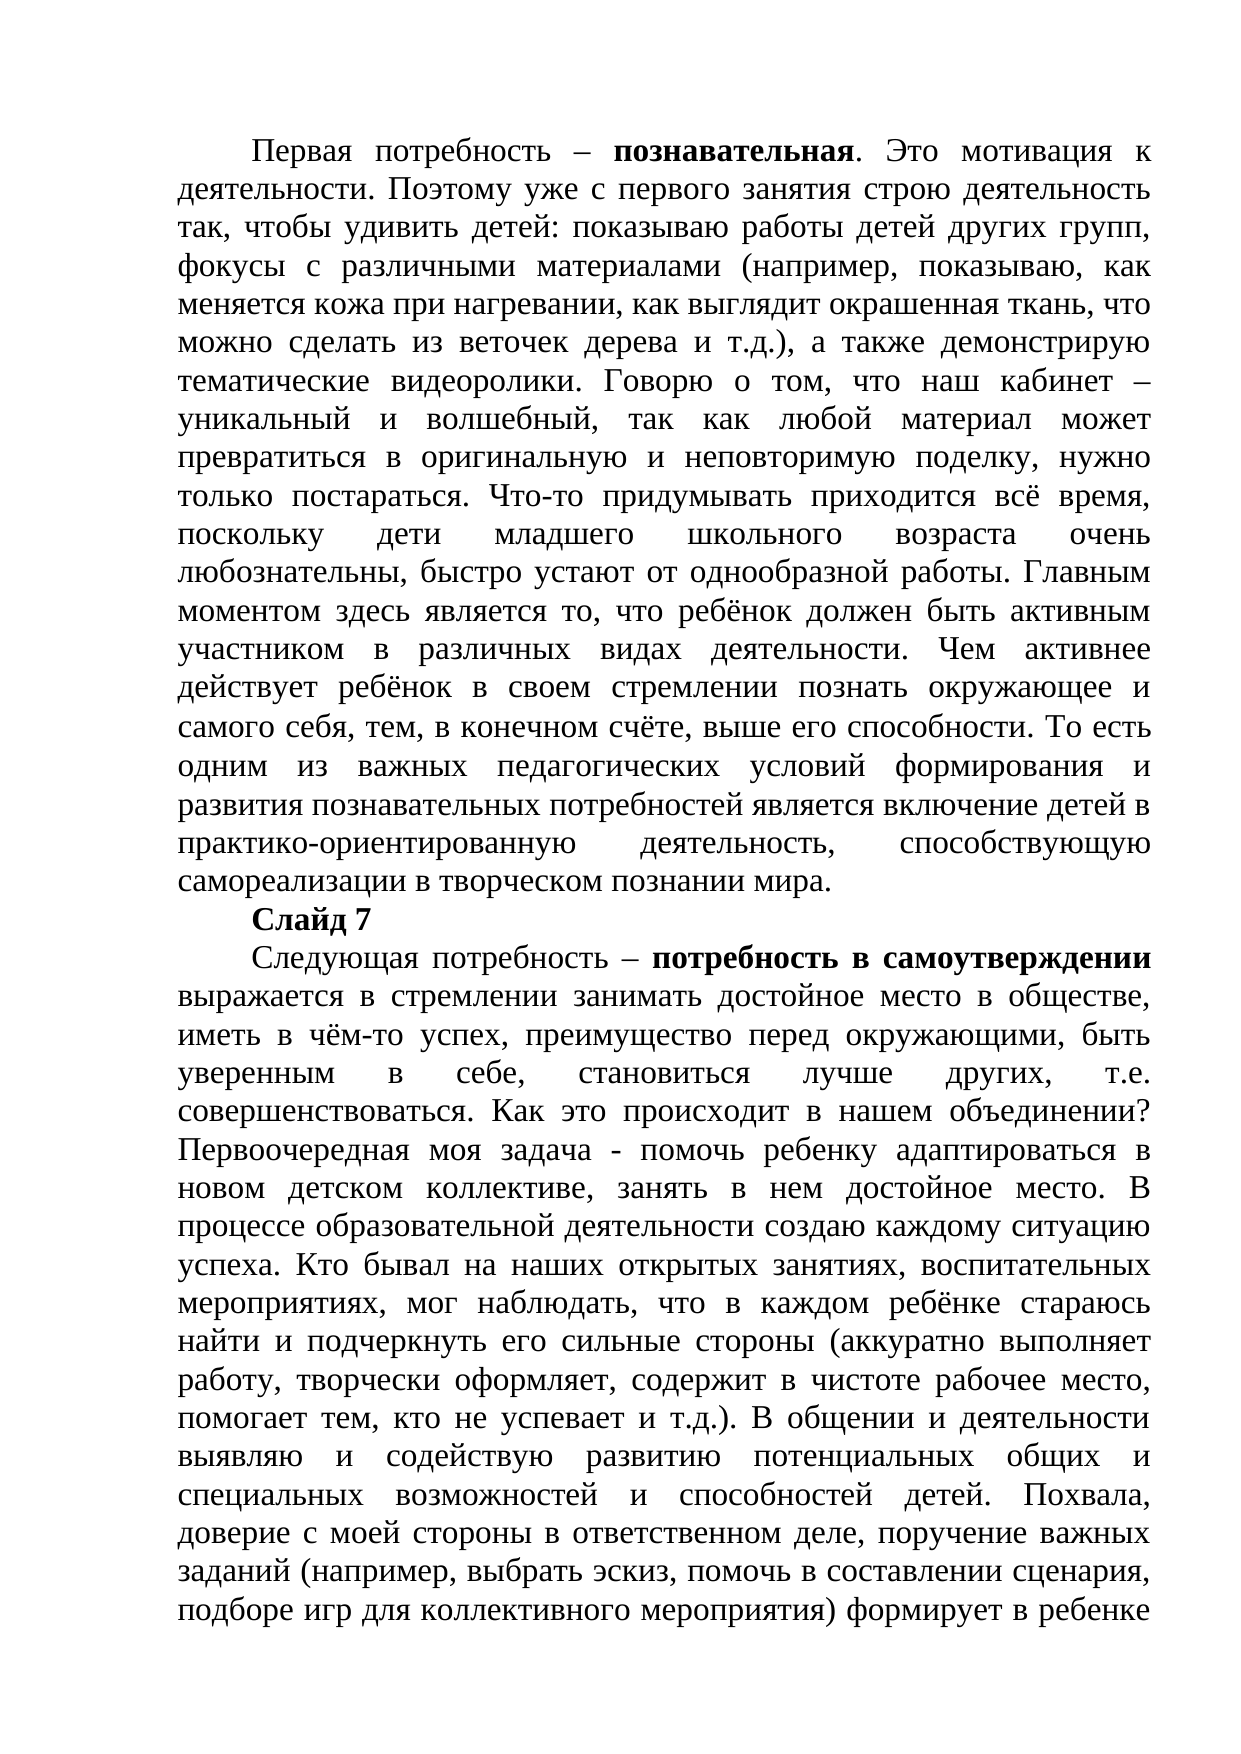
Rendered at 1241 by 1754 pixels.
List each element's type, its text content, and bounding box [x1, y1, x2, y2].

text Первая потребность – познавательная. Это мотивация к деятельности. Поэтому уже с первого занятия строю деятельность так, чтобы удивить детей: показываю работы детей других групп, фокусы с различными материалами (например, показываю, как меняется кожа при нагревании, как выглядит окрашенная ткань, что можно сделать из веточек дерева и т.д.), а также демонстрирую тематические видеоролики. Говорю о том, что наш кабинет – уникальный и волшебный, так как любой материал может превратиться в оригинальную и неповторимую поделку, нужно только постараться. Что-то придумывать приходится всё время, поскольку дети младшего школьного возраста очень любознательны, быстро устают от однообразной работы. Главным моментом здесь является то, что ребёнок должен быть активным участником в различных видах деятельности. Чем активнее действует ребёнок в своем стремлении познать окружающее и самого себя, тем, в конечном счёте, выше его способности. То есть одним из важных педагогических условий формирования и развития познавательных потребностей является включение детей в практико-ориентированную деятельность, способствующую самореализации в творческом познании мира. [177, 130, 1152, 899]
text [177, 937, 1152, 1627]
text Слайд 7 [177, 899, 1152, 937]
